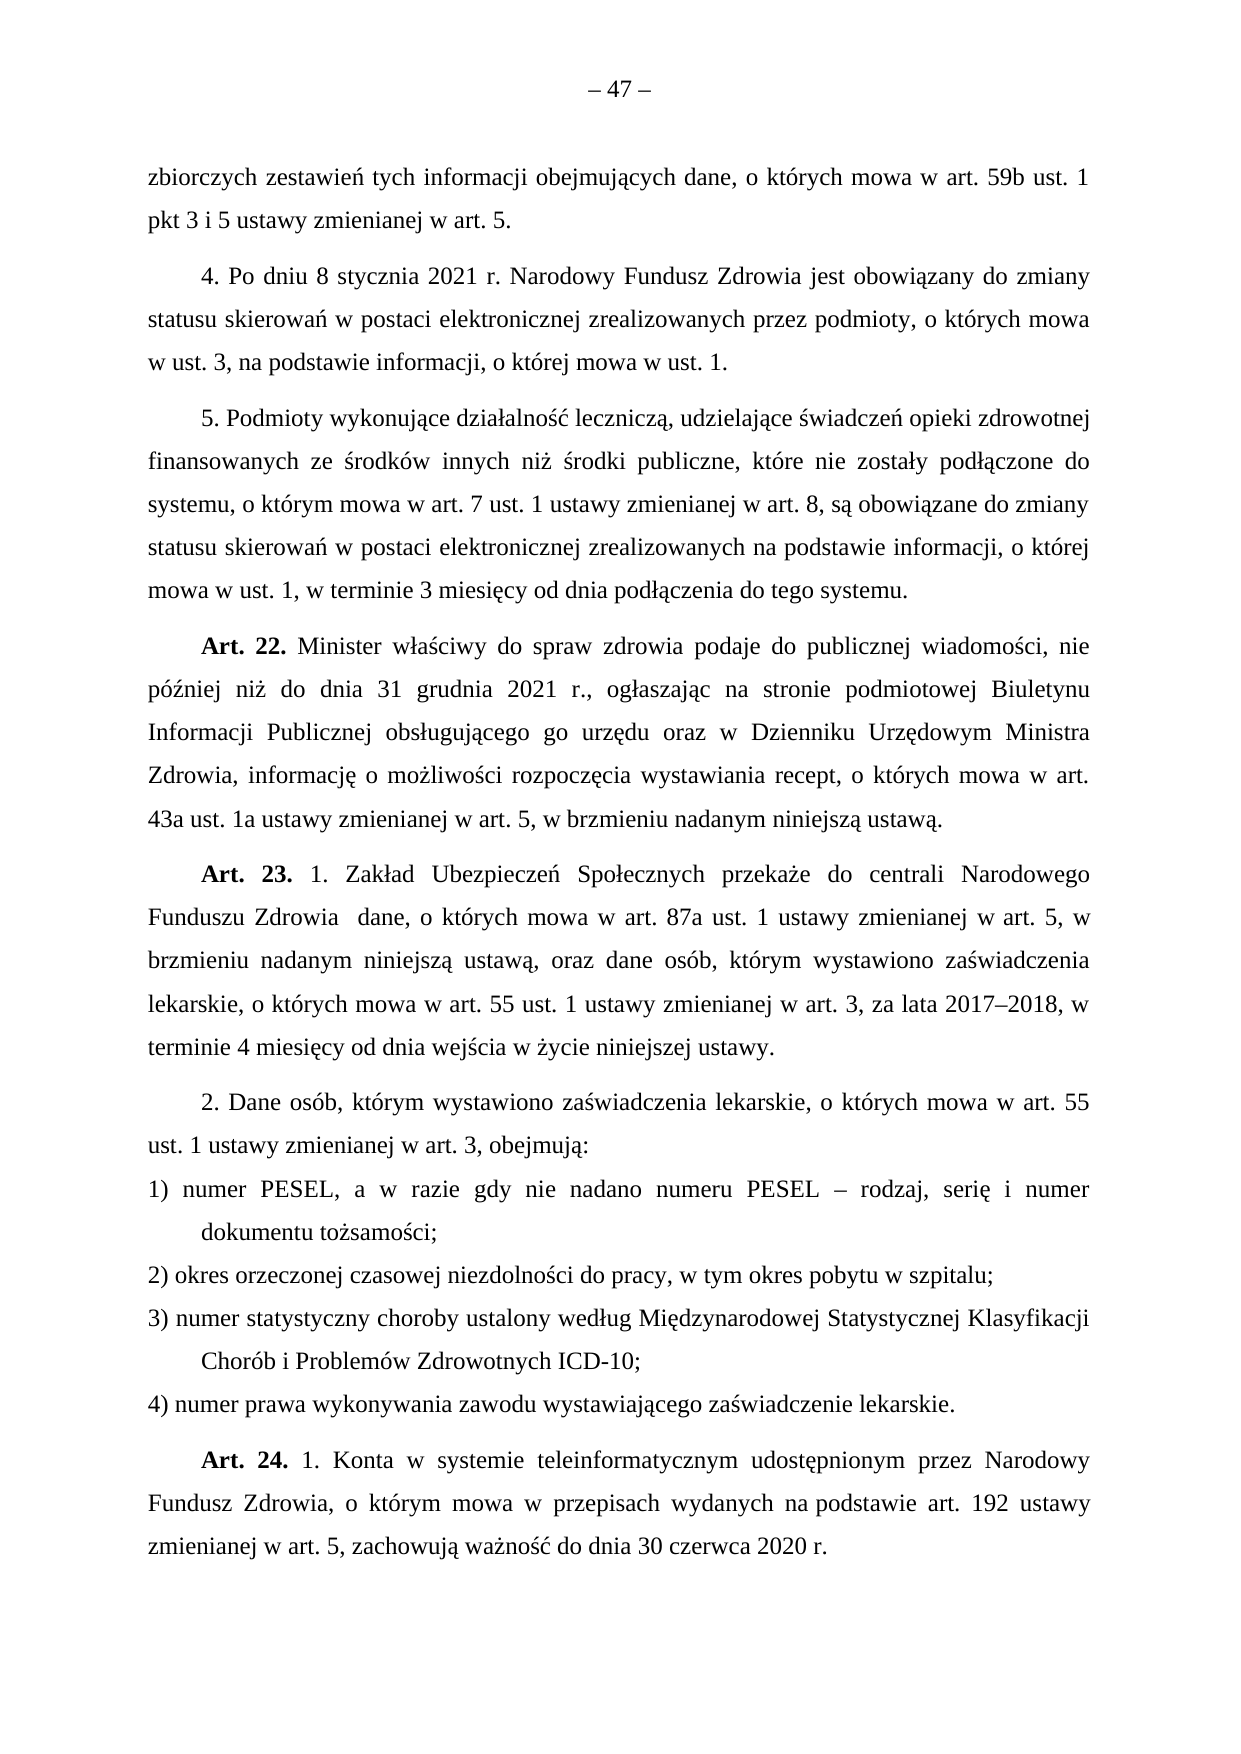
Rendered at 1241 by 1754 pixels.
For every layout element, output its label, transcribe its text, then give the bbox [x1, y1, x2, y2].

text 4) numer prawa wykonywania zawodu wystawiającego zaświadczenie lekarskie. [148, 1389, 1091, 1418]
text 2. Dane osób, którym wystawiono zaświadczenia lekarskie, o których mowa w art. 55 ust. 1 ustawy zmienianej w art. 3, obejmują: [148, 1087, 1091, 1159]
text 2) okres orzeczonej czasowej niezdolności do pracy, w tym okres pobytu w szpitalu; [148, 1260, 1091, 1289]
text Art. 23. 1. Zakład Ubezpieczeń Społecznych przekaże do centrali Narodowego Funduszu Zdrowia dane, o których mowa w art. 87a ust. 1 ustawy zmienianej w art. 5, w brzmieniu nadanym niniejszą ustawą, oraz dane osób, którym wystawiono zaświadczenia lekarskie, o których mowa w art. 55 ust. 1 ustawy zmienianej w art. 3, za lata 2017–2018, w terminie 4 miesięcy od dnia wejścia w życie niniejszej ustawy. [148, 859, 1091, 1061]
text Art. 22. Minister właściwy do spraw zdrowia podaje do publicznej wiadomości, nie później niż do dnia 31 grudnia 2021 r., ogłaszając na stronie podmiotowej Biuletynu Informacji Publicznej obsługującego go urzędu oraz w Dzienniku Urzędowym Ministra Zdrowia, informację o możliwości rozpoczęcia wystawiania recept, o których mowa w art. 43a ust. 1a ustawy zmienianej w art. 5, w brzmieniu nadanym niniejszą ustawą. [148, 631, 1091, 832]
text 3) numer statystyczny choroby ustalony według Międzynarodowej Statystycznej Klasyfikacji Chorób i Problemów Zdrowotnych ICD-10; [148, 1303, 1091, 1375]
text 4. Po dniu 8 stycznia 2021 r. Narodowy Fundusz Zdrowia jest obowiązany do zmiany statusu skierowań w postaci elektronicznej zrealizowanych przez podmioty, o których mowa w ust. 3, na podstawie informacji, o której mowa w ust. 1. [148, 261, 1091, 376]
text 1) numer PESEL, a w razie gdy nie nadano numeru PESEL – rodzaj, serię i numer dokumentu tożsamości; [148, 1174, 1091, 1246]
text 5. Podmioty wykonujące działalność leczniczą, udzielające świadczeń opieki zdrowotnej finansowanych ze środków innych niż środki publiczne, które nie zostały podłączone do systemu, o którym mowa w art. 7 ust. 1 ustawy zmienianej w art. 8, są obowiązane do zmiany statusu skierowań w postaci elektronicznej zrealizowanych na podstawie informacji, o której mowa w ust. 1, w terminie 3 miesięcy od dnia podłączenia do tego systemu. [148, 403, 1091, 604]
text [148, 162, 1091, 234]
text Art. 24. 1. Konta w systemie teleinformatycznym udostępnionym przez Narodowy Fundusz Zdrowia, o którym mowa w przepisach wydanych na podstawie art. 192 ustawy zmienianej w art. 5, zachowują ważność do dnia 30 czerwca 2020 r. [148, 1445, 1091, 1560]
